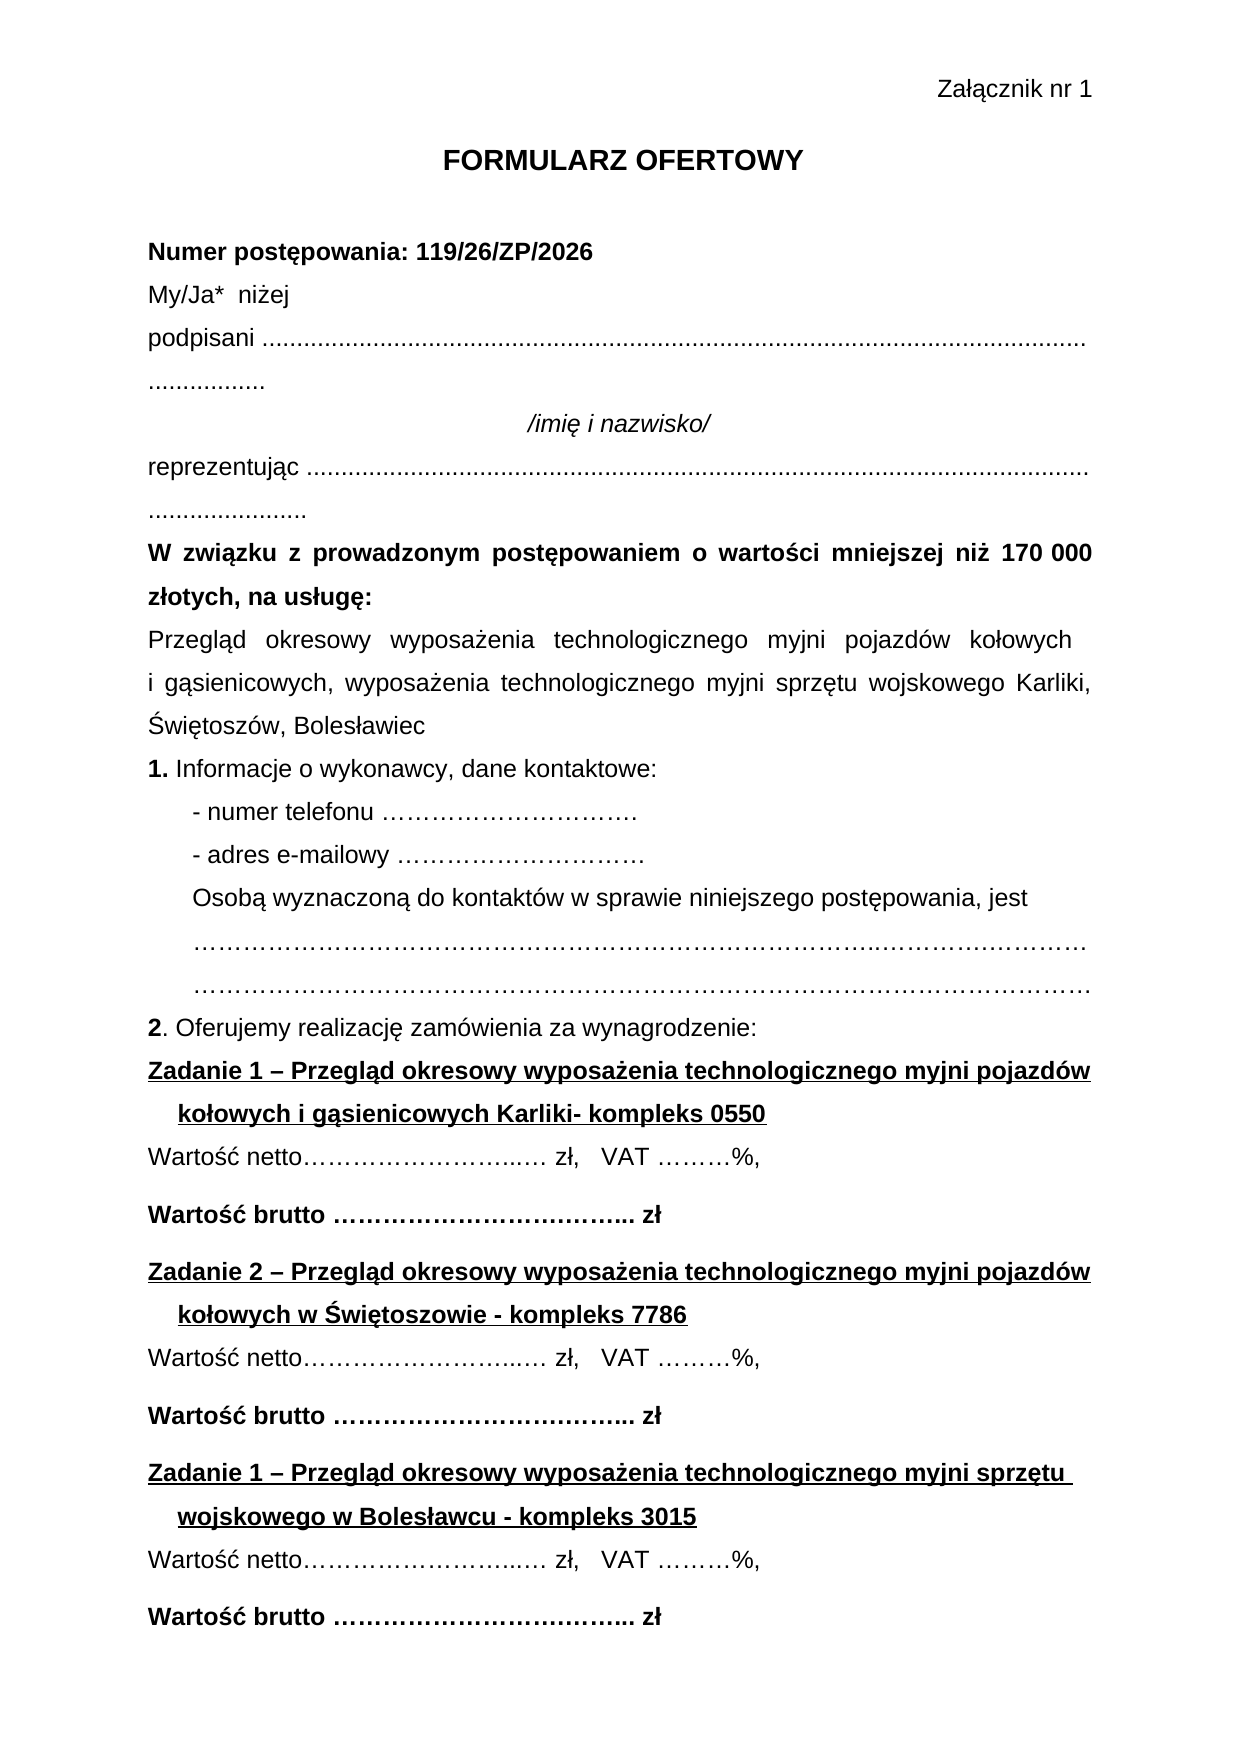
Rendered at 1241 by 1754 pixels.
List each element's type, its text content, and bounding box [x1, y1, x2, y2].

text Wartość brutto ……………………….……... zł [148, 1200, 1092, 1228]
text Wartość brutto ……………………….……... zł [148, 1602, 1092, 1631]
text ……………………………………………………………………………………………… [192, 970, 1092, 998]
text reprezentując ........................................................................................................................................ [148, 452, 1092, 524]
text Wartość brutto ……………………….……... zł [148, 1401, 1092, 1430]
text My/Ja* niżej podpisani ........................................................................................................................................ [148, 280, 1092, 395]
text - adres e-mailowy ………………………… [192, 840, 1092, 869]
text Numer postępowania: 119/26/ZP/2026 [148, 237, 1092, 265]
text Osobą wyznaczoną do kontaktów w sprawie niniejszego postępowania, jest ………………………………………………………………………..………….………… [192, 883, 1092, 955]
text Zadanie 2 – Przegląd okresowy wyposażenia technologicznego myjni pojazdów kołowych w Świętoszowie - kompleks 7786 [148, 1257, 1092, 1329]
text FORMULARZ OFERTOWY [369, 143, 1092, 177]
text 1. Informacje o wykonawcy, dane kontaktowe: [148, 754, 1092, 783]
text - numer telefonu …………………………. [192, 797, 1092, 826]
text Wartość netto……………………...… zł, VAT ………%, [148, 1545, 1092, 1573]
text Zadanie 1 – Przegląd okresowy wyposażenia technologicznego myjni pojazdów kołowych i gąsienicowych Karliki- kompleks 0550 [148, 1056, 1092, 1128]
text Wartość netto……………………...… zł, VAT ………%, [148, 1142, 1092, 1171]
text /imię i nazwisko/ [148, 409, 1092, 438]
text W związku z prowadzonym postępowaniem o wartości mniejszej niż 170 000 złotych, na usługę: [148, 538, 1092, 610]
text Przegląd okresowy wyposażenia technologicznego myjni pojazdów kołowych i gąsienicowych, wyposażenia technologicznego myjni sprzętu wojskowego Karliki, Świętoszów, Bolesławiec [148, 625, 1092, 740]
text Wartość netto……………………...… zł, VAT ………%, [148, 1343, 1092, 1372]
text 2. Oferujemy realizację zamówienia za wynagrodzenie: [148, 1013, 1092, 1042]
text Zadanie 1 – Przegląd okresowy wyposażenia technologicznego myjni sprzętu wojskowego w Bolesławcu - kompleks 3015 [148, 1458, 1092, 1530]
